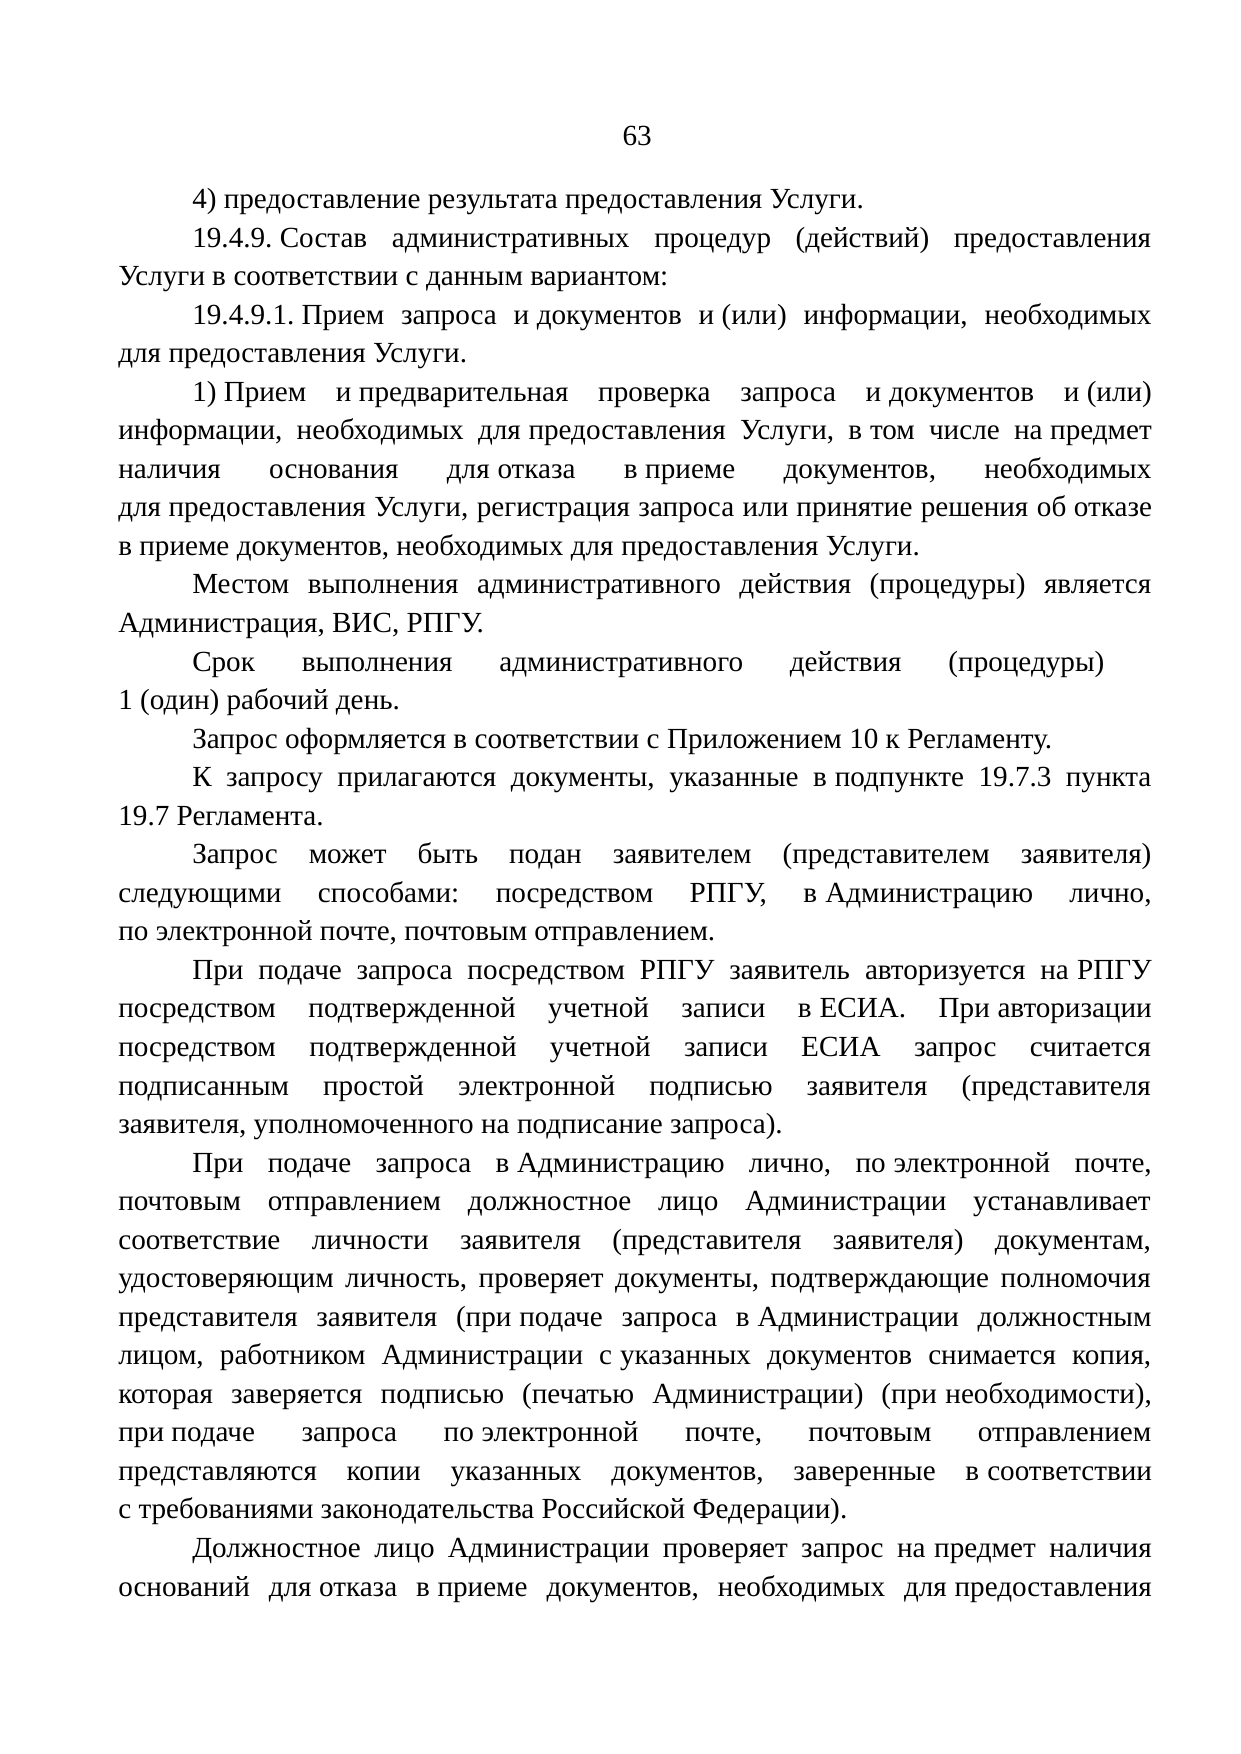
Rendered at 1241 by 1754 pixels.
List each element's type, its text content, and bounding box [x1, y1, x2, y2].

text При подаче запроса посредством РПГУ заявитель авторизуется на РПГУ посредством подтвержденной учетной записи в ЕСИА. При авторизации посредством подтвержденной учетной записи ЕСИА запрос считается подписанным простой электронной подписью заявителя (представителя заявителя, уполномоченного на подписание запроса). [118, 952, 1152, 1140]
text Запрос может быть подан заявителем (представителем заявителя) следующими способами: посредством РПГУ, в Администрацию лично, по электронной почте, почтовым отправлением. [118, 836, 1152, 947]
text 4) предоставление результата предоставления Услуги. [118, 181, 1152, 215]
text Запрос оформляется в соответствии с Приложением 10 к Регламенту. [118, 721, 1152, 754]
text Местом выполнения административного действия (процедуры) является Администрация, ВИС, РПГУ. [118, 567, 1152, 639]
text 1) Прием и предварительная проверка запроса и документов и (или) информации, необходимых для предоставления Услуги, в том числе на предмет наличия основания для отказа в приеме документов, необходимых для предоставления Услуги, регистрация запроса или принятие решения об отказе в приеме документов, необходимых для предоставления Услуги. [118, 374, 1152, 562]
text 19.4.9.1. Прием запроса и документов и (или) информации, необходимых для предоставления Услуги. [118, 297, 1152, 369]
text Срок выполнения административного действия (процедуры) 1 (один) рабочий день. [118, 644, 1152, 716]
text К запросу прилагаются документы, указанные в подпункте 19.7.3 пункта 19.7 Регламента. [118, 759, 1152, 831]
text 19.4.9. Состав административных процедур (действий) предоставления Услуги в соответствии с данным вариантом: [118, 220, 1152, 292]
text При подаче запроса в Администрацию лично, по электронной почте, почтовым отправлением должностное лицо Администрации устанавливает соответствие личности заявителя (представителя заявителя) документам, удостоверяющим личность, проверяет документы, подтверждающие полномочия представителя заявителя (при подаче запроса в Администрации должностным лицом, работником Администрации с указанных документов снимается копия, которая заверяется подписью (печатью Администрации) (при необходимости), при подаче запроса по электронной почте, почтовым отправлением представляются копии указанных документов, заверенные в соответствии с требованиями законодательства Российской Федерации). [118, 1145, 1152, 1525]
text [118, 1530, 1152, 1602]
